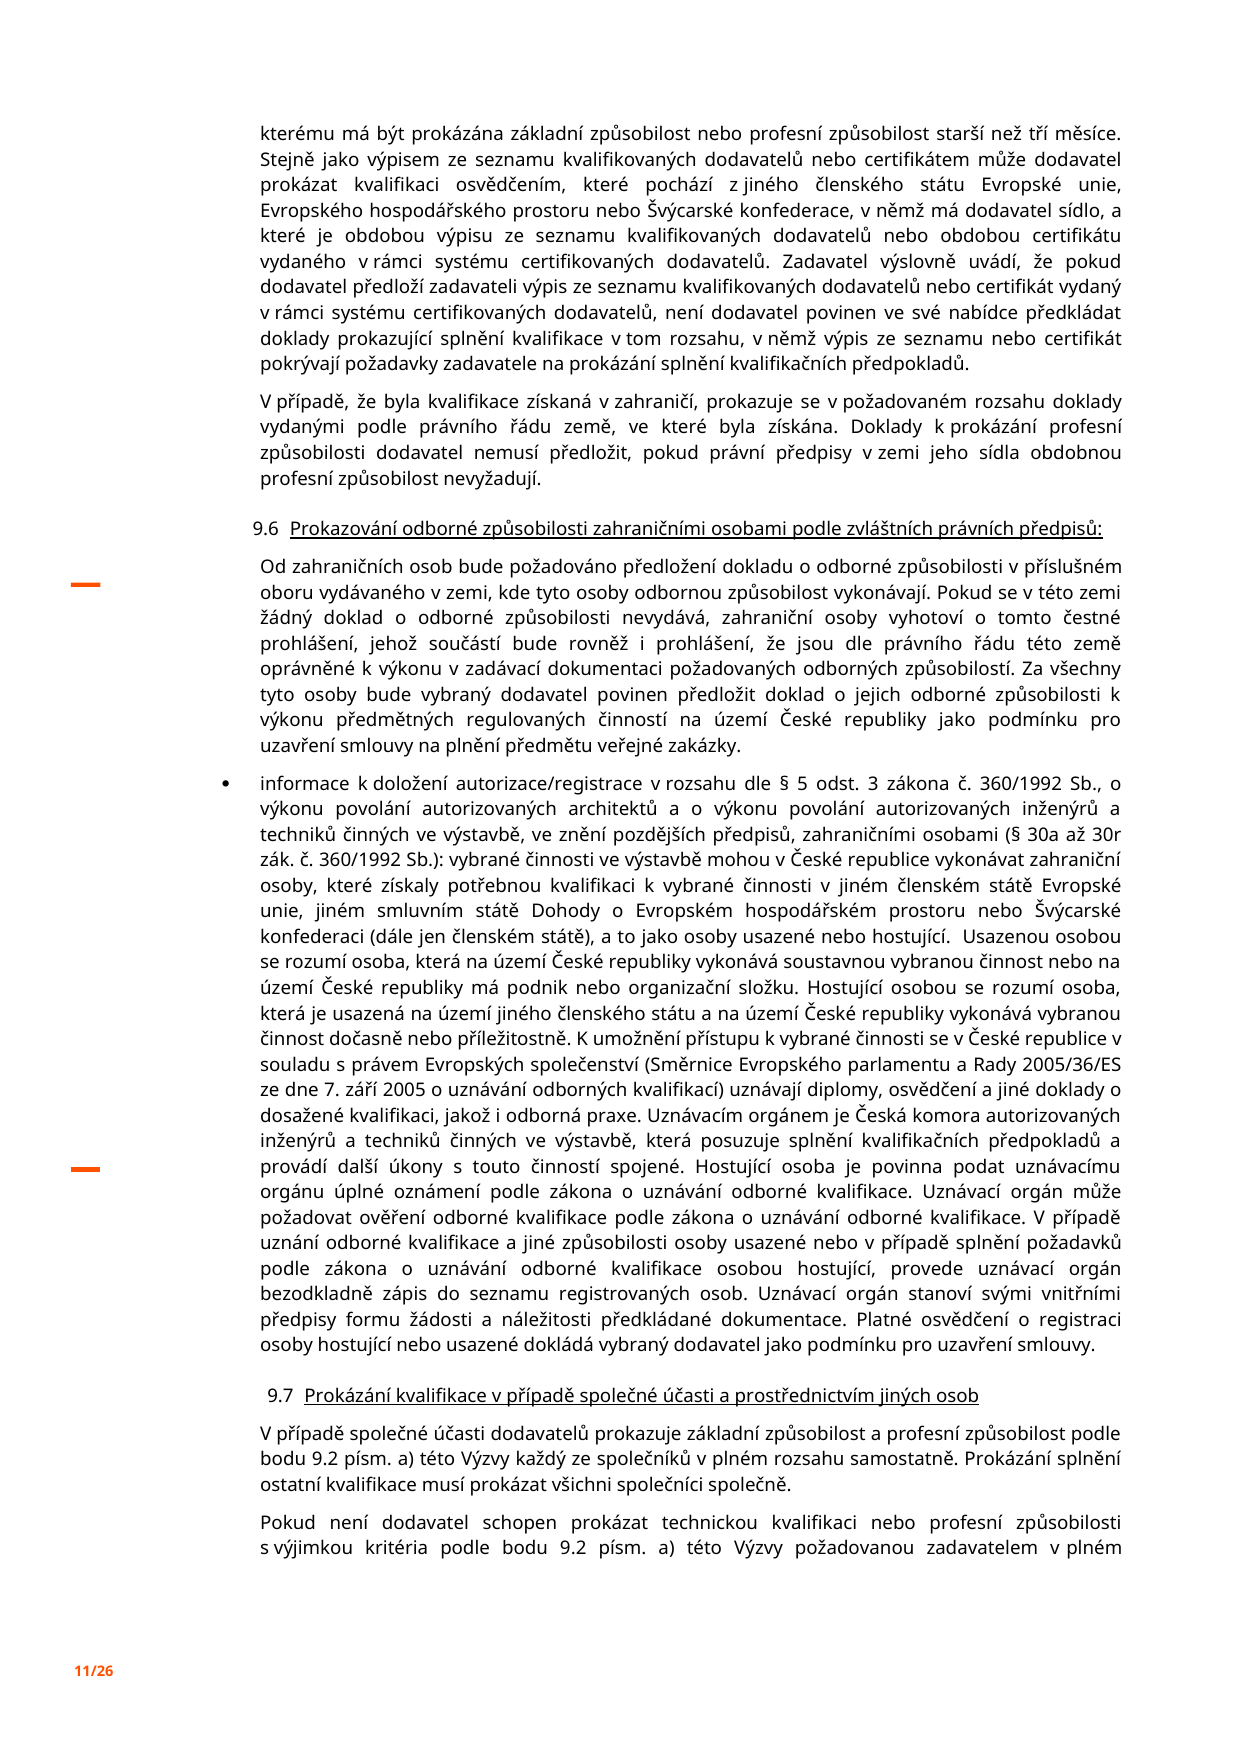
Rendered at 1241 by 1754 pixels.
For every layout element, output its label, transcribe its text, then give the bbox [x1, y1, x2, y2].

text V případě společné účasti dodavatelů prokazuje základní způsobilost a profesní způsobilost podle bodu 9.2 písm. a) této Výzvy každý ze společníků v plném rozsahu samostatně. Prokázání splnění ostatní kvalifikace musí prokázat všichni společníci společně. [260, 1420, 1122, 1497]
list Prokazování odborné způsobilosti zahraničními osobami podle zvláštních právních předpisů: [252, 515, 1122, 541]
list Prokázání kvalifikace v případě společné účasti a prostřednictvím jiných osob [267, 1382, 1122, 1408]
text V případě, že byla kvalifikace získaná v zahraničí, prokazuje se v požadovaném rozsahu doklady vydanými podle právního řádu země, ve které byla získána. Doklady k prokázání profesní způsobilosti dodavatel nemusí předložit, pokud právní předpisy v zemi jeho sídla obdobnou profesní způsobilost nevyžadují. [260, 388, 1122, 490]
list informace k doložení autorizace/registrace v rozsahu dle § 5 odst. 3 zákona č. 360/1992 Sb., o výkonu povolání autorizovaných architektů a o výkonu povolání autorizovaných inženýrů a techniků činných ve výstavbě, ve znění pozdějších předpisů, zahraničními osobami (§ 30a až 30r zák. č. 360/1992 Sb.): vybrané činnosti ve výstavbě mohou v České republice vykonávat zahraniční osoby, které získaly potřebnou kvalifikaci k vybrané činnosti v jiném členském státě Evropské unie, jiném smluvním státě Dohody o Evropském hospodářském prostoru nebo Švýcarské konfederaci (dále jen členském státě), a to jako osoby usazené nebo hostující. Usazenou osobou se rozumí osoba, která na území České republiky vykonává soustavnou vybranou činnost nebo na území České republiky má podnik nebo organizační složku. Hostující osobou se rozumí osoba, která je usazená na území jiného členského státu a na území České republiky vykonává vybranou činnost dočasně nebo příležitostně. K umožnění přístupu k vybrané činnosti se v České republice v souladu s právem Evropských společenství (Směrnice Evropského parlamentu a Rady 2005/36/ES ze dne 7. září 2005 o uznávání odborných kvalifikací) uznávají diplomy, osvědčení a jiné doklady o dosažené kvalifikaci, jakož i odborná praxe. Uznávacím orgánem je Česká komora autorizovaných inženýrů a techniků činných ve výstavbě, která posuzuje splnění kvalifikačních předpokladů a provádí další úkony s touto činností spojené. Hostující osoba je povinna podat uznávacímu orgánu úplné oznámení podle zákona o uznávání odborné kvalifikace. Uznávací orgán může požadovat ověření odborné kvalifikace podle zákona o uznávání odborné kvalifikace. V případě uznání odborné kvalifikace a jiné způsobilosti osoby usazené nebo v případě splnění požadavků podle zákona o uznávání odborné kvalifikace osobou hostující, provede uznávací orgán bezodkladně zápis do seznamu registrovaných osob. Uznávací orgán stanoví svými vnitřními předpisy formu žádosti a náležitosti předkládané dokumentace. Platné osvědčení o registraci osoby hostující nebo usazené dokládá vybraný dodavatel jako podmínku pro uzavření smlouvy. [222, 770, 1122, 1357]
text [260, 121, 1122, 376]
text Od zahraničních osob bude požadováno předložení dokladu o odborné způsobilosti v příslušném oboru vydávaného v zemi, kde tyto osoby odbornou způsobilost vykonávají. Pokud se v této zemi žádný doklad o odborné způsobilosti nevydává, zahraniční osoby vyhotoví o tomto čestné prohlášení, jehož součástí bude rovněž i prohlášení, že jsou dle právního řádu této země oprávněné k výkonu v zadávací dokumentaci požadovaných odborných způsobilostí. Za všechny tyto osoby bude vybraný dodavatel povinen předložit doklad o jejich odborné způsobilosti k výkonu předmětných regulovaných činností na území České republiky jako podmínku pro uzavření smlouvy na plnění předmětu veřejné zakázky. [260, 553, 1122, 758]
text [260, 1509, 1122, 1560]
